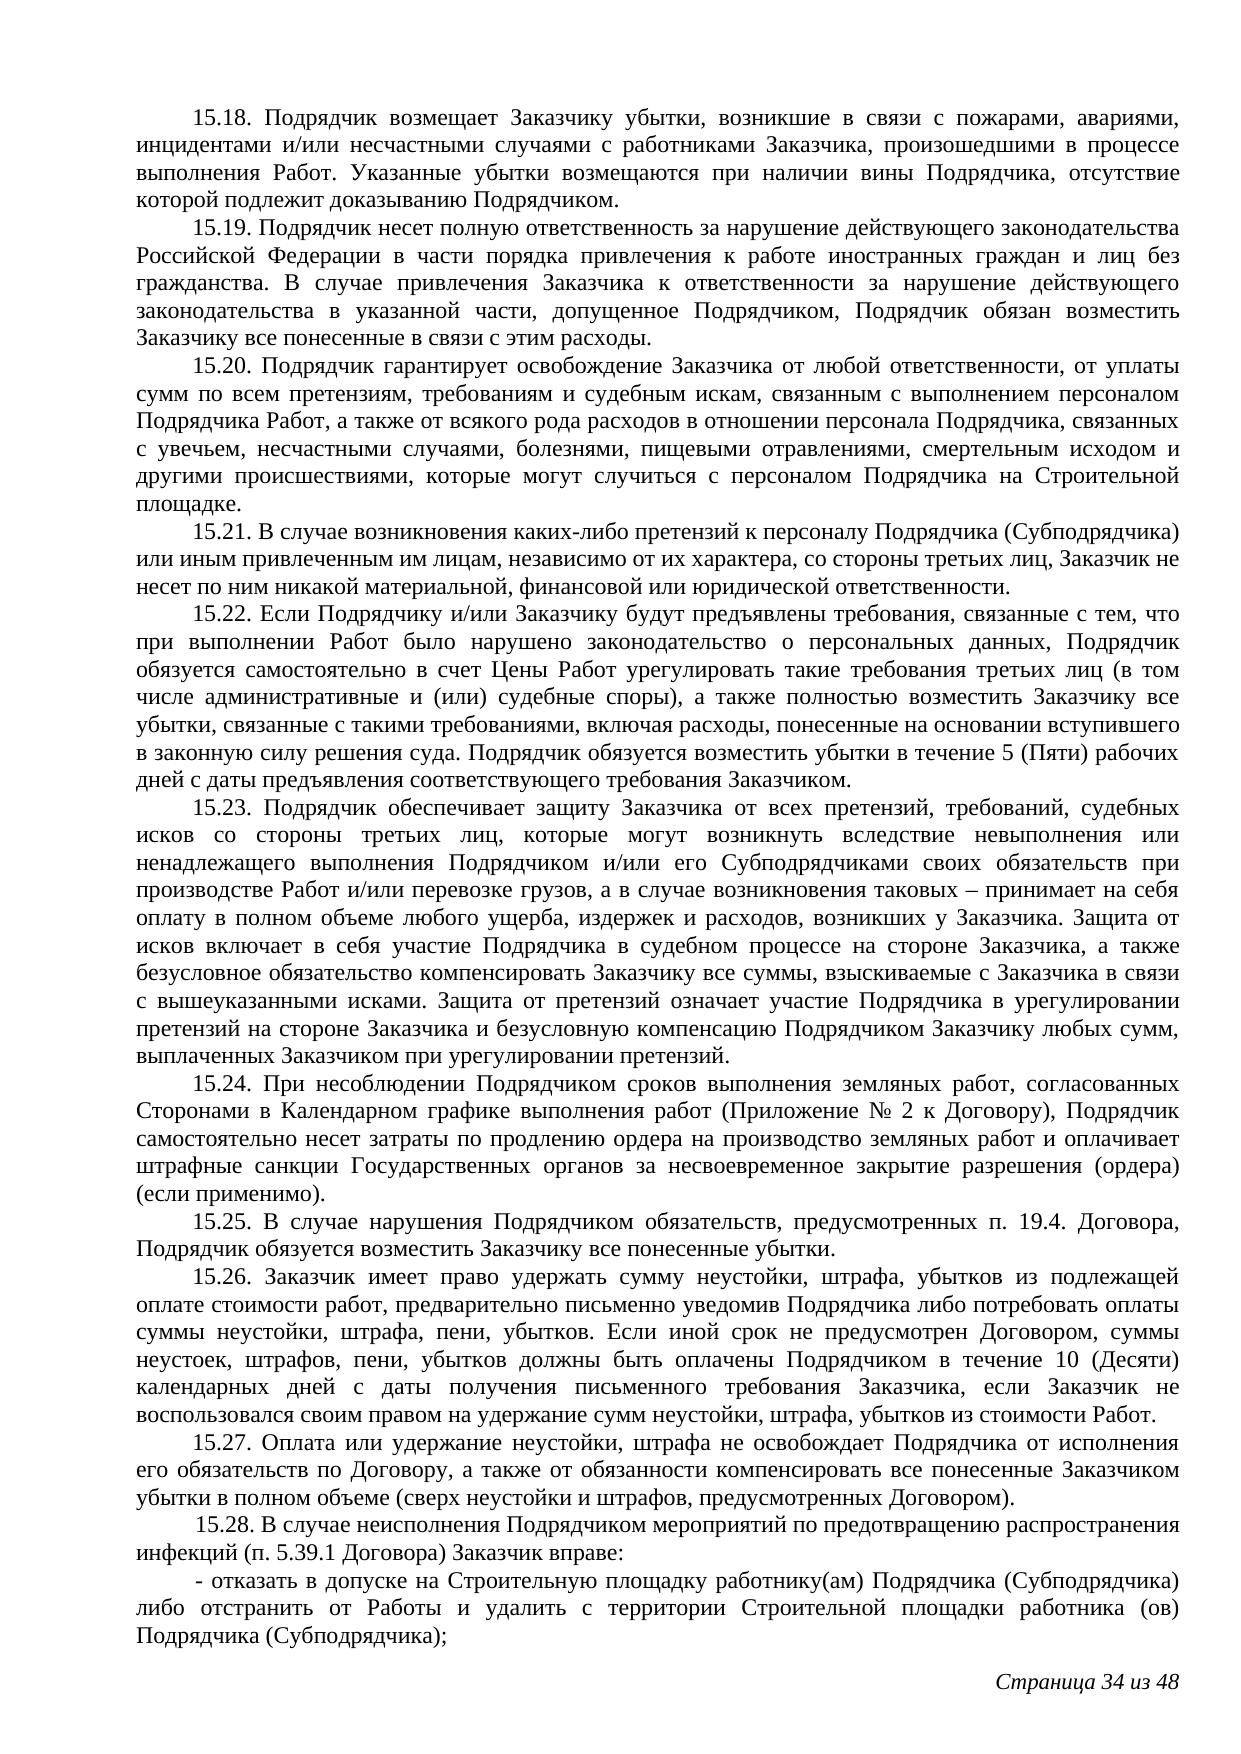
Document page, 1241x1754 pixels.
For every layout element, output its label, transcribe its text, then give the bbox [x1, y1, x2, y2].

text 15.19. Подрядчик несет полную ответственность за нарушение действующего законодательства Российской Федерации в части порядка привлечения к работе иностранных граждан и лиц без гражданства. В случае привлечения Заказчика к ответственности за нарушение действующего законодательства в указанной части, допущенное Подрядчиком, Подрядчик обязан возместить Заказчику все понесенные в связи с этим расходы. [136, 213, 1181, 351]
list - отказать в допуске на Строительную площадку работнику(ам) Подрядчика (Субподрядчика) либо отстранить от Работы и удалить с территории Строительной площадки работника (ов) Подрядчика (Субподрядчика); [136, 1566, 1181, 1648]
text 15.22. Если Подрядчику и/или Заказчику будут предъявлены требования, связанные с тем, что при выполнении Работ было нарушено законодательство о персональных данных, Подрядчик обязуется самостоятельно в счет Цены Работ урегулировать такие требования третьих лиц (в том числе административные и (или) судебные споры), а также полностью возместить Заказчику все убытки, связанные с такими требованиями, включая расходы, понесенные на основании вступившего в законную силу решения суда. Подрядчик обязуется возместить убытки в течение 5 (Пяти) рабочих дней с даты предъявления соответствующего требования Заказчиком. [136, 599, 1181, 793]
text 15.27. Оплата или удержание неустойки, штрафа не освобождает Подрядчика от исполнения его обязательств по Договору, а также от обязанности компенсировать все понесенные Заказчиком убытки в полном объеме (сверх неустойки и штрафов, предусмотренных Договором). [136, 1428, 1181, 1510]
text 15.26. Заказчик имеет право удержать сумму неустойки, штрафа, убытков из подлежащей оплате стоимости работ, предварительно письменно уведомив Подрядчика либо потребовать оплаты суммы неустойки, штрафа, пени, убытков. Если иной срок не предусмотрен Договором, суммы неустоек, штрафов, пени, убытков должны быть оплачены Подрядчиком в течение 10 (Десяти) календарных дней с даты получения письменного требования Заказчика, если Заказчик не воспользовался своим правом на удержание сумм неустойки, штрафа, убытков из стоимости Работ. [136, 1262, 1181, 1428]
text 15.20. Подрядчик гарантирует освобождение Заказчика от любой ответственности, от уплаты сумм по всем претензиям, требованиям и судебным искам, связанным с выполнением персоналом Подрядчика Работ, а также от всякого рода расходов в отношении персонала Подрядчика, связанных с увечьем, несчастными случаями, болезнями, пищевыми отравлениями, смертельным исходом и другими происшествиями, которые могут случиться с персоналом Подрядчика на Строительной площадке. [136, 351, 1181, 517]
text 15.23. Подрядчик обеспечивает защиту Заказчика от всех претензий, требований, судебных исков со стороны третьих лиц, которые могут возникнуть вследствие невыполнения или ненадлежащего выполнения Подрядчиком и/или его Субподрядчиками своих обязательств при производстве Работ и/или перевозке грузов, а в случае возникновения таковых – принимает на себя оплату в полном объеме любого ущерба, издержек и расходов, возникших у Заказчика. Защита от исков включает в себя участие Подрядчика в судебном процессе на стороне Заказчика, а также безусловное обязательство компенсировать Заказчику все суммы, взыскиваемые с Заказчика в связи с вышеуказанными исками. Защита от претензий означает участие Подрядчика в урегулировании претензий на стороне Заказчика и безусловную компенсацию Подрядчиком Заказчику любых сумм, выплаченных Заказчиком при урегулировании претензий. [136, 793, 1181, 1069]
text 15.25. В случае нарушения Подрядчиком обязательств, предусмотренных п. 19.4. Договора, Подрядчик обязуется возместить Заказчику все понесенные убытки. [136, 1207, 1181, 1262]
list 15.28. В случае неисполнения Подрядчиком мероприятий по предотвращению распространения инфекций (п. 5.39.1 Договора) Заказчик вправе: [136, 1510, 1181, 1566]
text 15.21. В случае возникновения каких-либо претензий к персоналу Подрядчика (Субподрядчика) или иным привлеченным им лицам, независимо от их характера, со стороны третьих лиц, Заказчик не несет по ним никакой материальной, финансовой или юридической ответственности. [136, 517, 1181, 599]
text 15.18. Подрядчик возмещает Заказчику убытки, возникшие в связи с пожарами, авариями, инцидентами и/или несчастными случаями с работниками Заказчика, произошедшими в процессе выполнения Работ. Указанные убытки возмещаются при наличии вины Подрядчика, отсутствие которой подлежит доказыванию Подрядчиком. [136, 103, 1181, 213]
text 15.24. При несоблюдении Подрядчиком сроков выполнения земляных работ, согласованных Сторонами в Календарном графике выполнения работ (Приложение № 2 к Договору), Подрядчик самостоятельно несет затраты по продлению ордера на производство земляных работ и оплачивает штрафные санкции Государственных органов за несвоевременное закрытие разрешения (ордера) (если применимо). [136, 1069, 1181, 1207]
